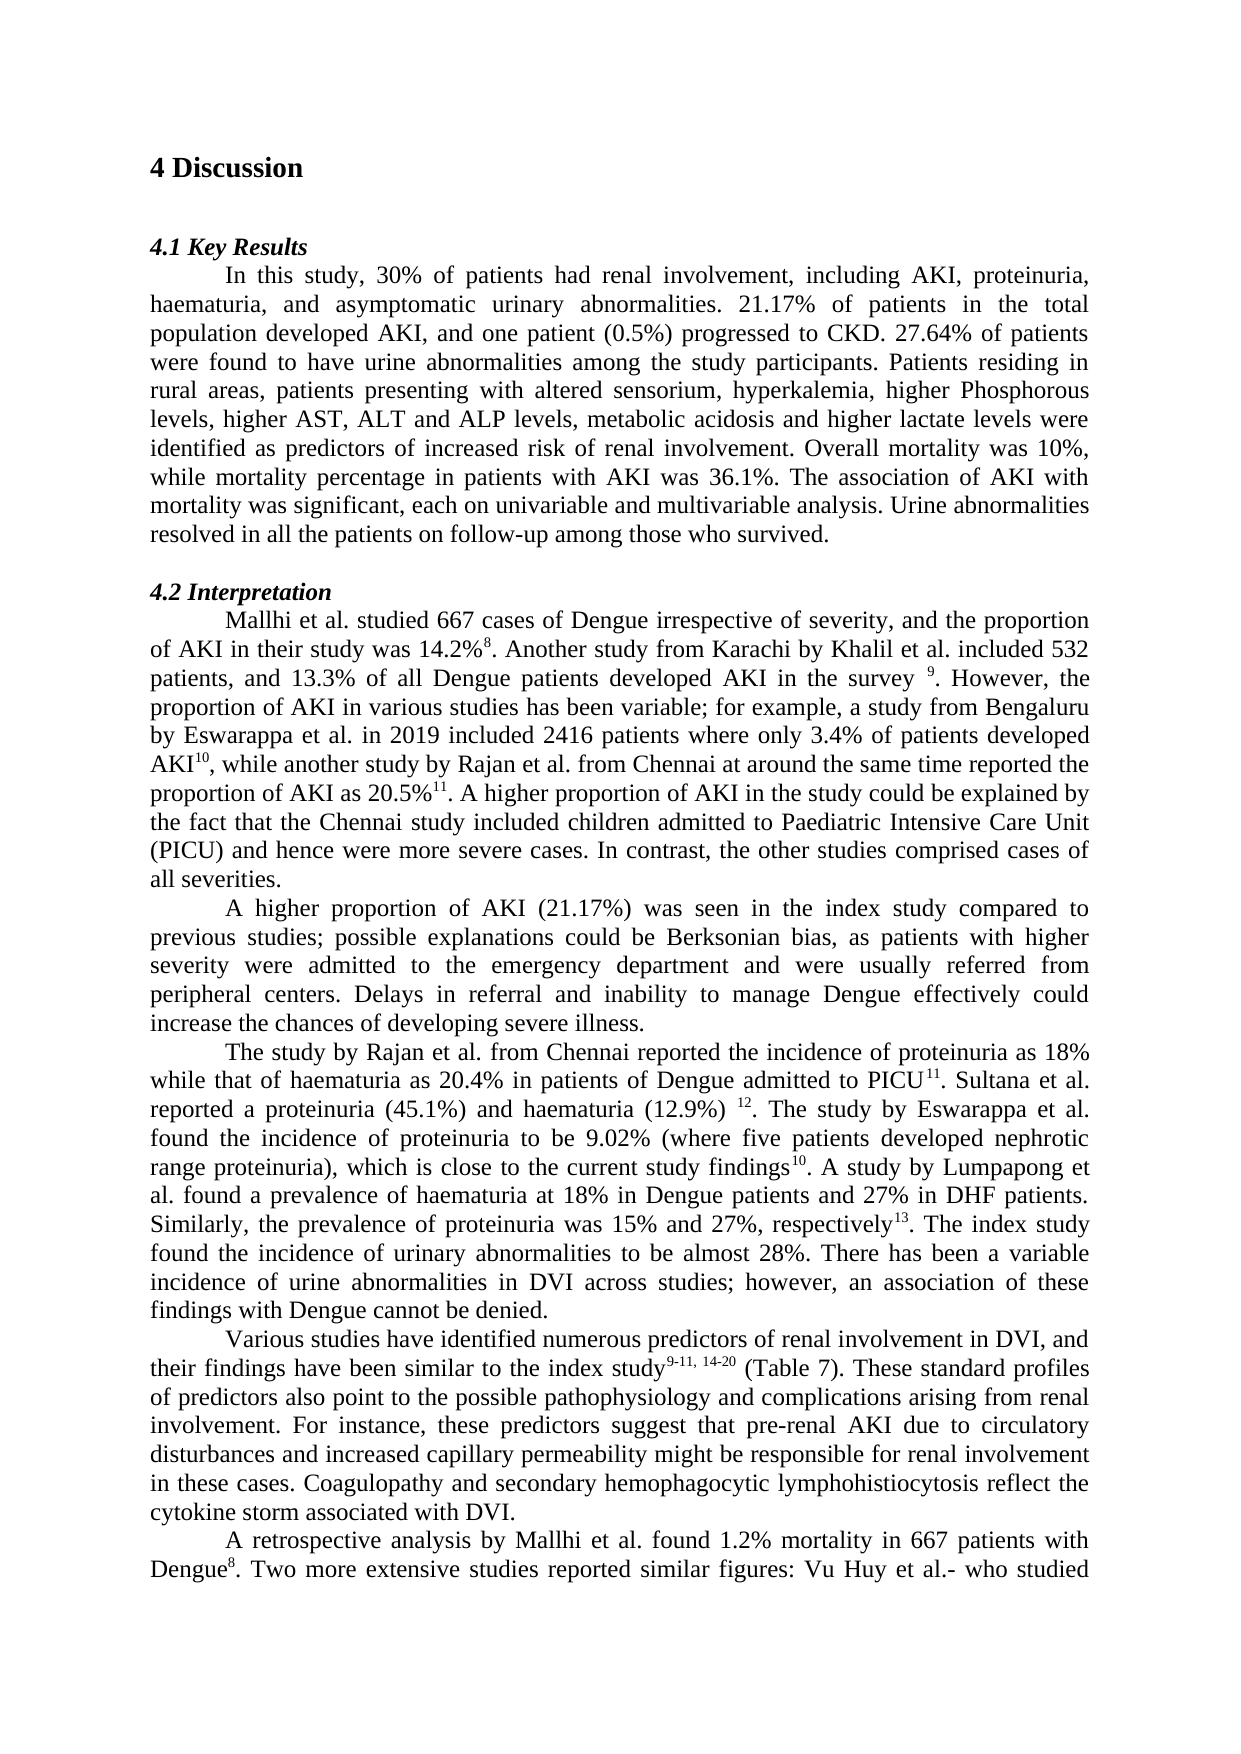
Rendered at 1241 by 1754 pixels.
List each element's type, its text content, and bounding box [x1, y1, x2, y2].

text Various studies have identified numerous predictors of renal involvement in DVI, and their findings have been similar to the index study9-11, 14-20 (Table 7). These standard profiles of predictors also point to the possible pathophysiology and complications arising from renal involvement. For instance, these predictors suggest that pre-renal AKI due to circulatory disturbances and increased capillary permeability might be responsible for renal involvement in these cases. Coagulopathy and secondary hemophagocytic lymphohistiocytosis reflect the cytokine storm associated with DVI. [150, 1324, 1090, 1525]
text 4.2 Interpretation [150, 577, 1090, 605]
text 4 Discussion [150, 150, 1090, 183]
text Mallhi et al. studied 667 cases of Dengue irrespective of severity, and the proportion of AKI in their study was 14.2%8. Another study from Karachi by Khalil et al. included 532 patients, and 13.3% of all Dengue patients developed AKI in the survey 9. However, the proportion of AKI in various studies has been variable; for example, a study from Bengaluru by Eswarappa et al. in 2019 included 2416 patients where only 3.4% of patients developed AKI10, while another study by Rajan et al. from Chennai at around the same time reported the proportion of AKI as 20.5%11. A higher proportion of AKI in the study could be explained by the fact that the Chennai study included children admitted to Paediatric Intensive Care Unit (PICU) and hence were more severe cases. In contrast, the other studies comprised cases of all severities. [150, 605, 1090, 893]
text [150, 1525, 1090, 1583]
text A higher proportion of AKI (21.17%) was seen in the index study compared to previous studies; possible explanations could be Berksonian bias, as patients with higher severity were admitted to the emergency department and were usually referred from peripheral centers. Delays in referral and inability to manage Dengue effectively could increase the chances of developing severe illness. [150, 893, 1090, 1037]
text The study by Rajan et al. from Chennai reported the incidence of proteinuria as 18% while that of haematuria as 20.4% in patients of Dengue admitted to PICU11. Sultana et al. reported a proteinuria (45.1%) and haematuria (12.9%) 12. The study by Eswarappa et al. found the incidence of proteinuria to be 9.02% (where five patients developed nephrotic range proteinuria), which is close to the current study findings10. A study by Lumpapong et al. found a prevalence of haematuria at 18% in Dengue patients and 27% in DHF patients. Similarly, the prevalence of proteinuria was 15% and 27%, respectively13. The index study found the incidence of urinary abnormalities to be almost 28%. There has been a variable incidence of urine abnormalities in DVI across studies; however, an association of these findings with Dengue cannot be denied. [150, 1037, 1090, 1324]
text 4.1 Key Results [150, 232, 1090, 260]
text In this study, 30% of patients had renal involvement, including AKI, proteinuria, haematuria, and asymptomatic urinary abnormalities. 21.17% of patients in the total population developed AKI, and one patient (0.5%) progressed to CKD. 27.64% of patients were found to have urine abnormalities among the study participants. Patients residing in rural areas, patients presenting with altered sensorium, hyperkalemia, higher Phosphorous levels, higher AST, ALT and ALP levels, metabolic acidosis and higher lactate levels were identified as predictors of increased risk of renal involvement. Overall mortality was 10%, while mortality percentage in patients with AKI was 36.1%. The association of AKI with mortality was significant, each on univariable and multivariable analysis. Urine abnormalities resolved in all the patients on follow-up among those who survived. [150, 260, 1090, 548]
